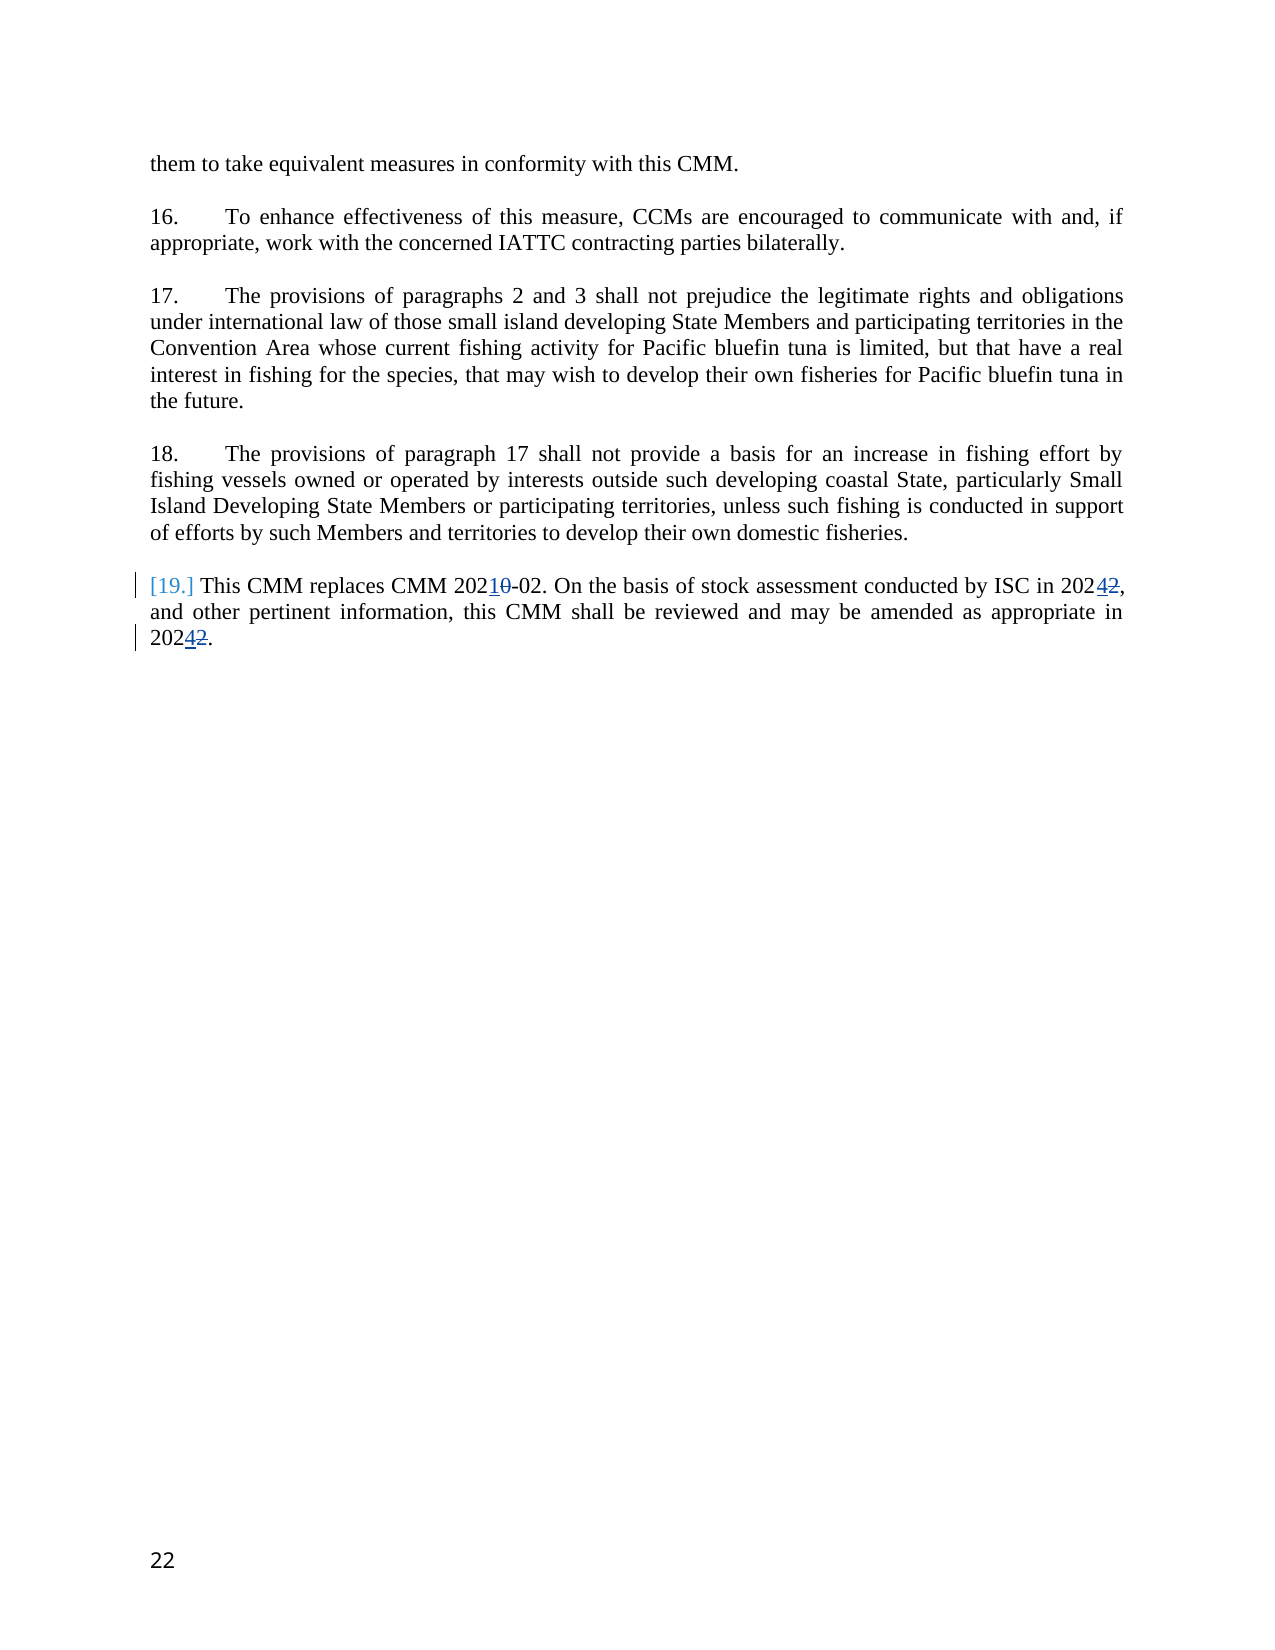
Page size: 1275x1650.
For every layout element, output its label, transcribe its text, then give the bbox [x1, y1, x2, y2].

list The provisions of paragraph 17 shall not provide a basis for an increase in fishing effort by fishing vessels owned or operated by interests outside such developing coastal State, particularly Small Island Developing State Members or participating territories, unless such fishing is conducted in support of efforts by such Members and territories to develop their own domestic fisheries. [150, 440, 1125, 545]
list This CMM replaces CMM 202-02. On the basis of stock assessment conducted by ISC in 202, and other pertinent information, this CMM shall be reviewed and may be amended as appropriate in 202. [150, 572, 1125, 651]
list The provisions of paragraphs 2 and 3 shall not prejudice the legitimate rights and obligations under international law of those small island developing State Members and participating territories in the Convention Area whose current fishing activity for Pacific bluefin tuna is limited, but that have a real interest in fishing for the species, that may wish to develop their own fisheries for Pacific bluefin tuna in the future. [150, 282, 1125, 413]
list To enhance effectiveness of this measure, CCMs are encouraged to communicate with and, if appropriate, work with the concerned IATTC contracting parties bilaterally. [150, 203, 1125, 255]
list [150, 150, 1125, 176]
